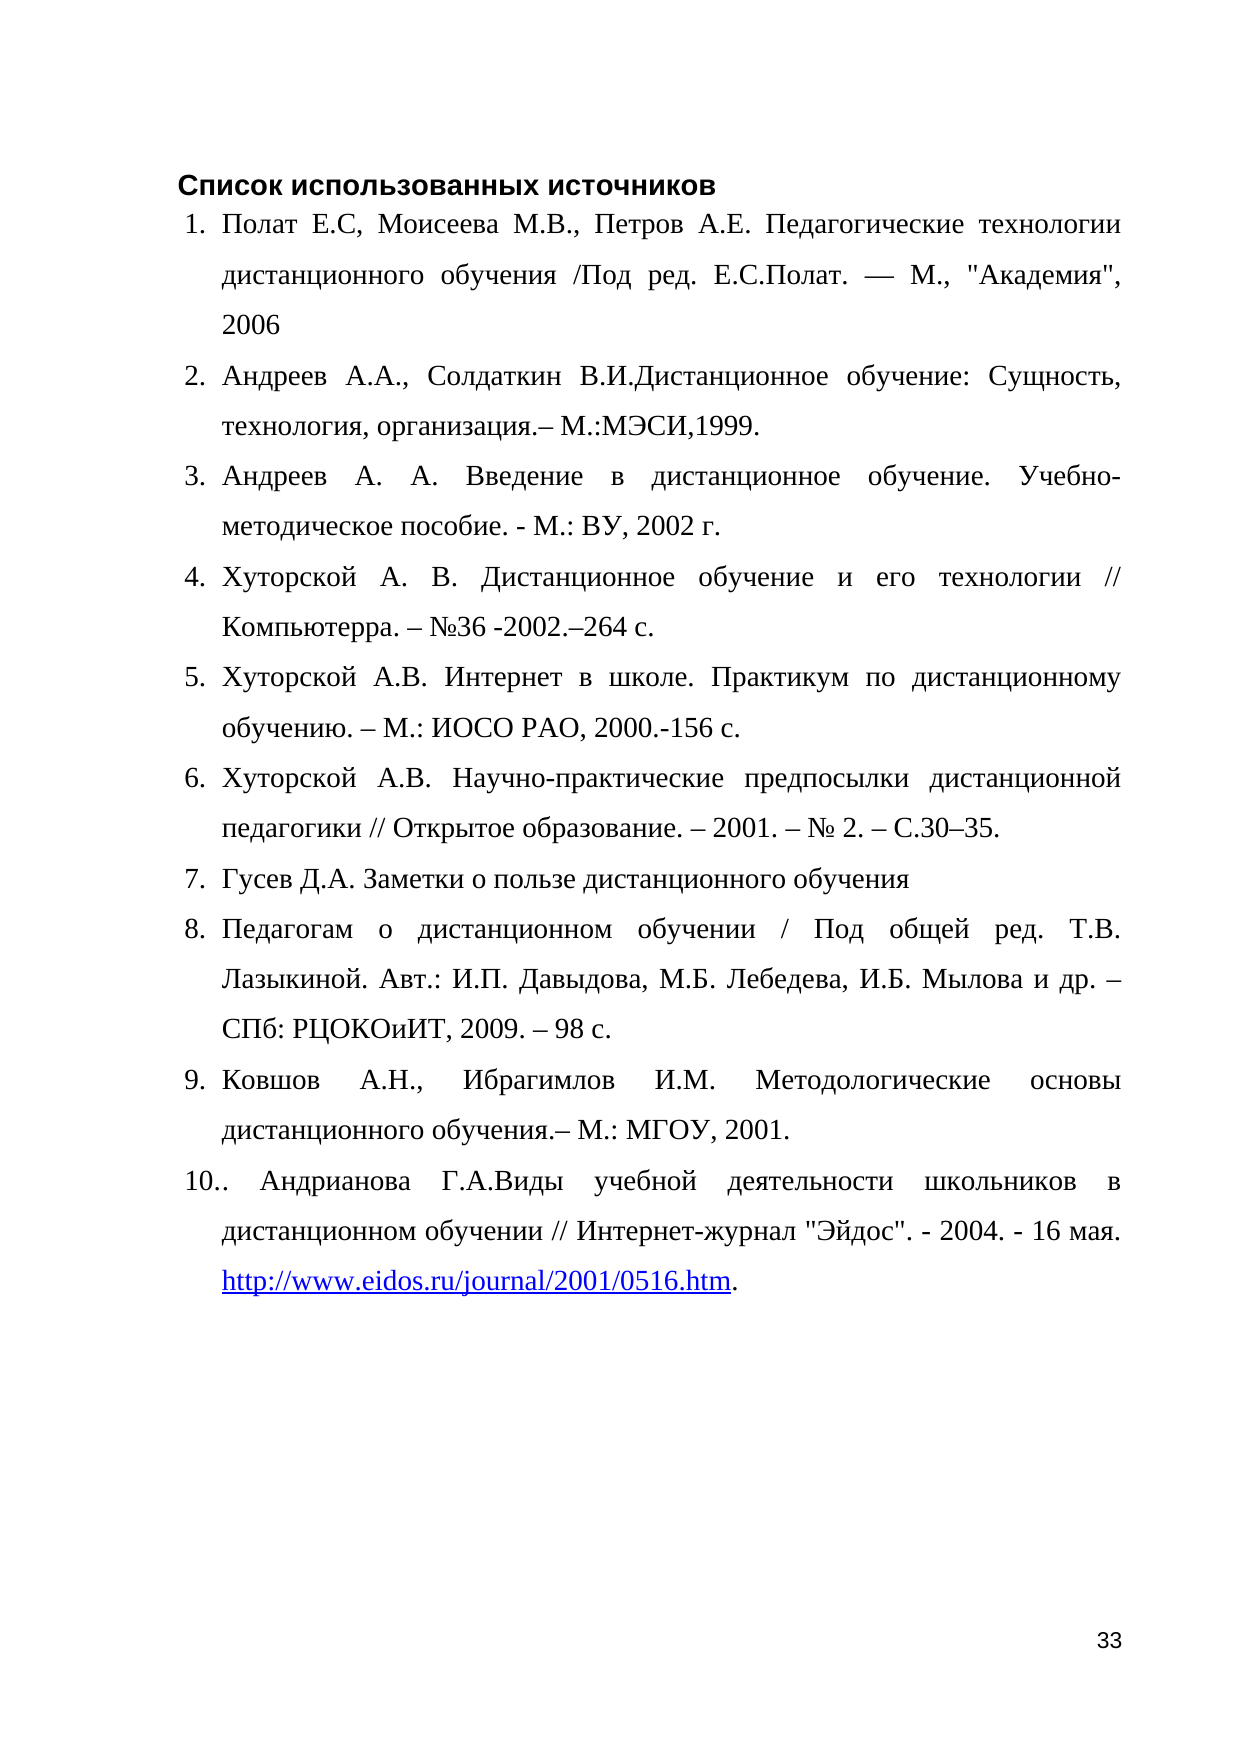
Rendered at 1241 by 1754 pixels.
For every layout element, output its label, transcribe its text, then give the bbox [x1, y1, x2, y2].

list Ковшов А.Н., Ибрагимлов И.М. Методологические основы дистанционного обучения.– М.: МГОУ, 2001. [184, 1062, 1122, 1146]
list Хуторской А.В. Интернет в школе. Практикум по дистанционному обучению. – М.: ИОСО РАО, 2000.-156 c. [184, 659, 1122, 743]
list Педагогам о дистанционном обучении / Под общей ред. Т.В. Лазыкиной. Авт.: И.П. Давыдова, М.Б. Лебедева, И.Б. Мылова и др. – СПб: РЦОКОиИТ, 2009. – 98 с. [184, 911, 1122, 1045]
list Хуторской А.В. Научно-практические предпосылки дистанционной педагогики // Открытое образование. – 2001. – № 2. – С.30–35. [184, 760, 1122, 844]
list Гусев Д.А. Заметки о пользе дистанционного обучения [184, 861, 1122, 894]
list Хуторской А. В. Дистанционное обучение и его технологии // Компьютерра. – №36 -2002.–264 с. [184, 559, 1122, 643]
subtitle Список использованных источников [177, 168, 1122, 202]
list Андреев А. А. Введение в дистанционное обучение. Учебно-методическое пособие. - М.: ВУ, 2002 г. [184, 458, 1122, 542]
list Андреев А.А., Солдаткин В.И.Дистанционное обучение: Сущность, технология, организация.– М.:МЭСИ,1999. [184, 358, 1122, 441]
list . Андрианова Г.А.Виды учебной деятельности школьников в дистанционном обучении // Интернет-журнал "Эйдос". - 2004. - 16 мая. http://www.eidos.ru/journal/2001/0516.htm. [184, 1163, 1122, 1297]
list Полат Е.С, Моисеева М.В., Петров А.Е. Педагогические технологии дистанционного обучения /Под ред. Е.С.Полат. — М., "Академия", 2006 [184, 207, 1122, 341]
